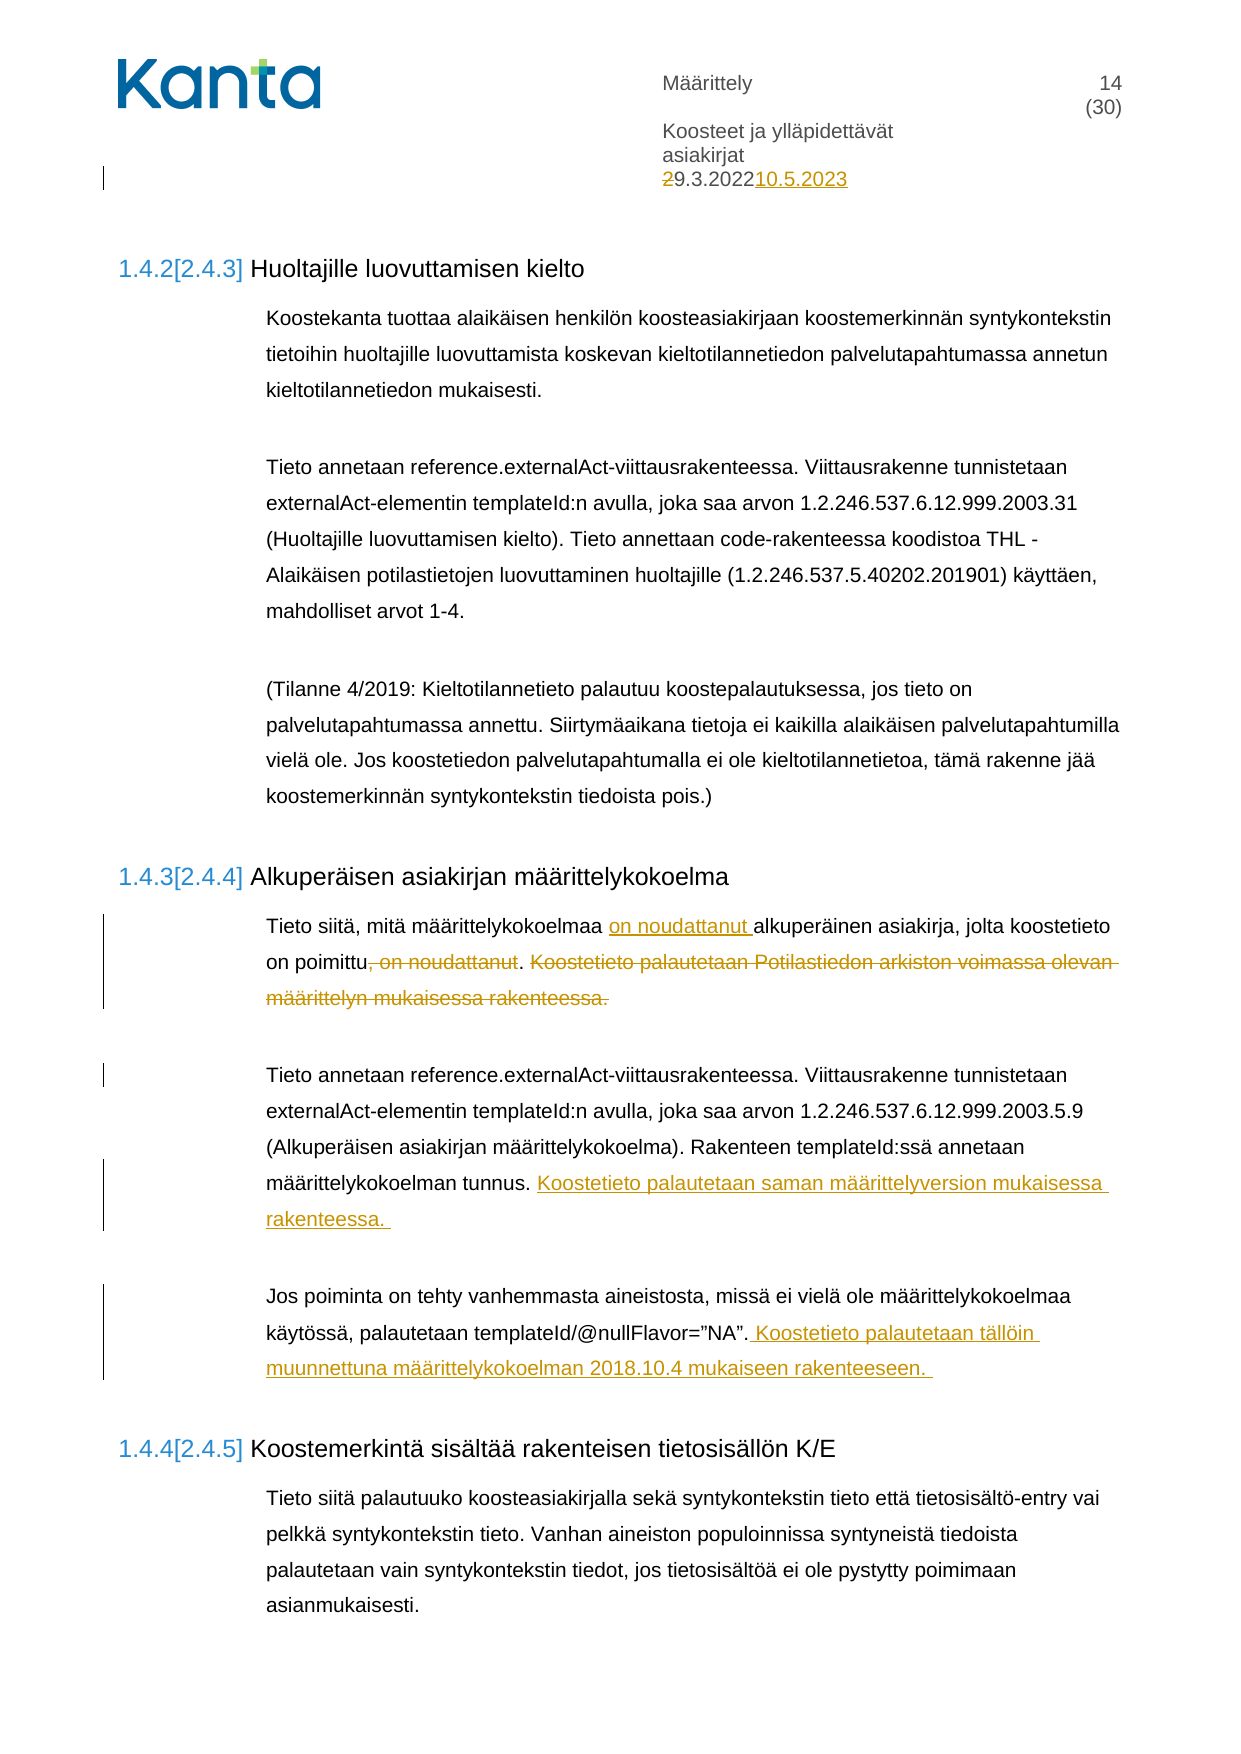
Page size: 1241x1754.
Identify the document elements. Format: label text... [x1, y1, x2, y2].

text Tieto siitä palautuuko koosteasiakirjalla sekä syntykontekstin tieto että tietosisältö-entry vai pelkkä syntykontekstin tieto. Vanhan aineiston populoinnissa syntyneistä tiedoista palautetaan vain syntykontekstin tiedot, jos tietosisältöä ei ole pystytty poimimaan asianmukaisesti. [266, 1486, 1122, 1617]
text Tieto annetaan reference.externalAct-viittausrakenteessa. Viittausrakenne tunnistetaan externalAct-elementin templateId:n avulla, joka saa arvon 1.2.246.537.6.12.999.2003.31 (Huoltajille luovuttamisen kielto). Tieto annettaan code-rakenteessa koodistoa THL - Alaikäisen potilastietojen luovuttaminen huoltajille (1.2.246.537.5.40202.201901) käyttäen, mahdolliset arvot 1-4. [266, 455, 1122, 623]
text (Tilanne 4/2019: Kieltotilannetieto palautuu koostepalautuksessa, jos tieto on palvelutapahtumassa annettu. Siirtymäaikana tietoja ei kaikilla alaikäisen palvelutapahtumilla vielä ole. Jos koostetiedon palvelutapahtumalla ei ole kieltotilannetietoa, tämä rakenne jää koostemerkinnän syntykontekstin tiedoista pois.) [266, 676, 1122, 808]
picture [118, 59, 321, 109]
text Tieto siitä, mitä määrittelykokoelmaa alkuperäinen asiakirja, jolta koostetieto on poimittu. [266, 913, 1122, 1009]
subtitle Alkuperäisen asiakirjan määrittelykokoelma [118, 862, 1122, 891]
subtitle Koostemerkintä sisältää rakenteisen tietosisällön K/E [118, 1434, 1122, 1463]
subtitle Huoltajille luovuttamisen kielto [118, 254, 1122, 283]
text Tieto annetaan reference.externalAct-viittausrakenteessa. Viittausrakenne tunnistetaan externalAct-elementin templateId:n avulla, joka saa arvon 1.2.246.537.6.12.999.2003.5.9 (Alkuperäisen asiakirjan määrittelykokoelma). Rakenteen templateId:ssä annetaan määrittelykokoelman tunnus. [266, 1063, 1122, 1231]
text Koostekanta tuottaa alaikäisen henkilön koosteasiakirjaan koostemerkinnän syntykontekstin tietoihin huoltajille luovuttamista koskevan kieltotilannetiedon palvelutapahtumassa annetun kieltotilannetiedon mukaisesti. [266, 306, 1122, 401]
text Jos poiminta on tehty vanhemmasta aineistosta, missä ei vielä ole määrittelykokoelmaa käytössä, palautetaan templateId/@nullFlavor=”NA”. [266, 1284, 1122, 1380]
